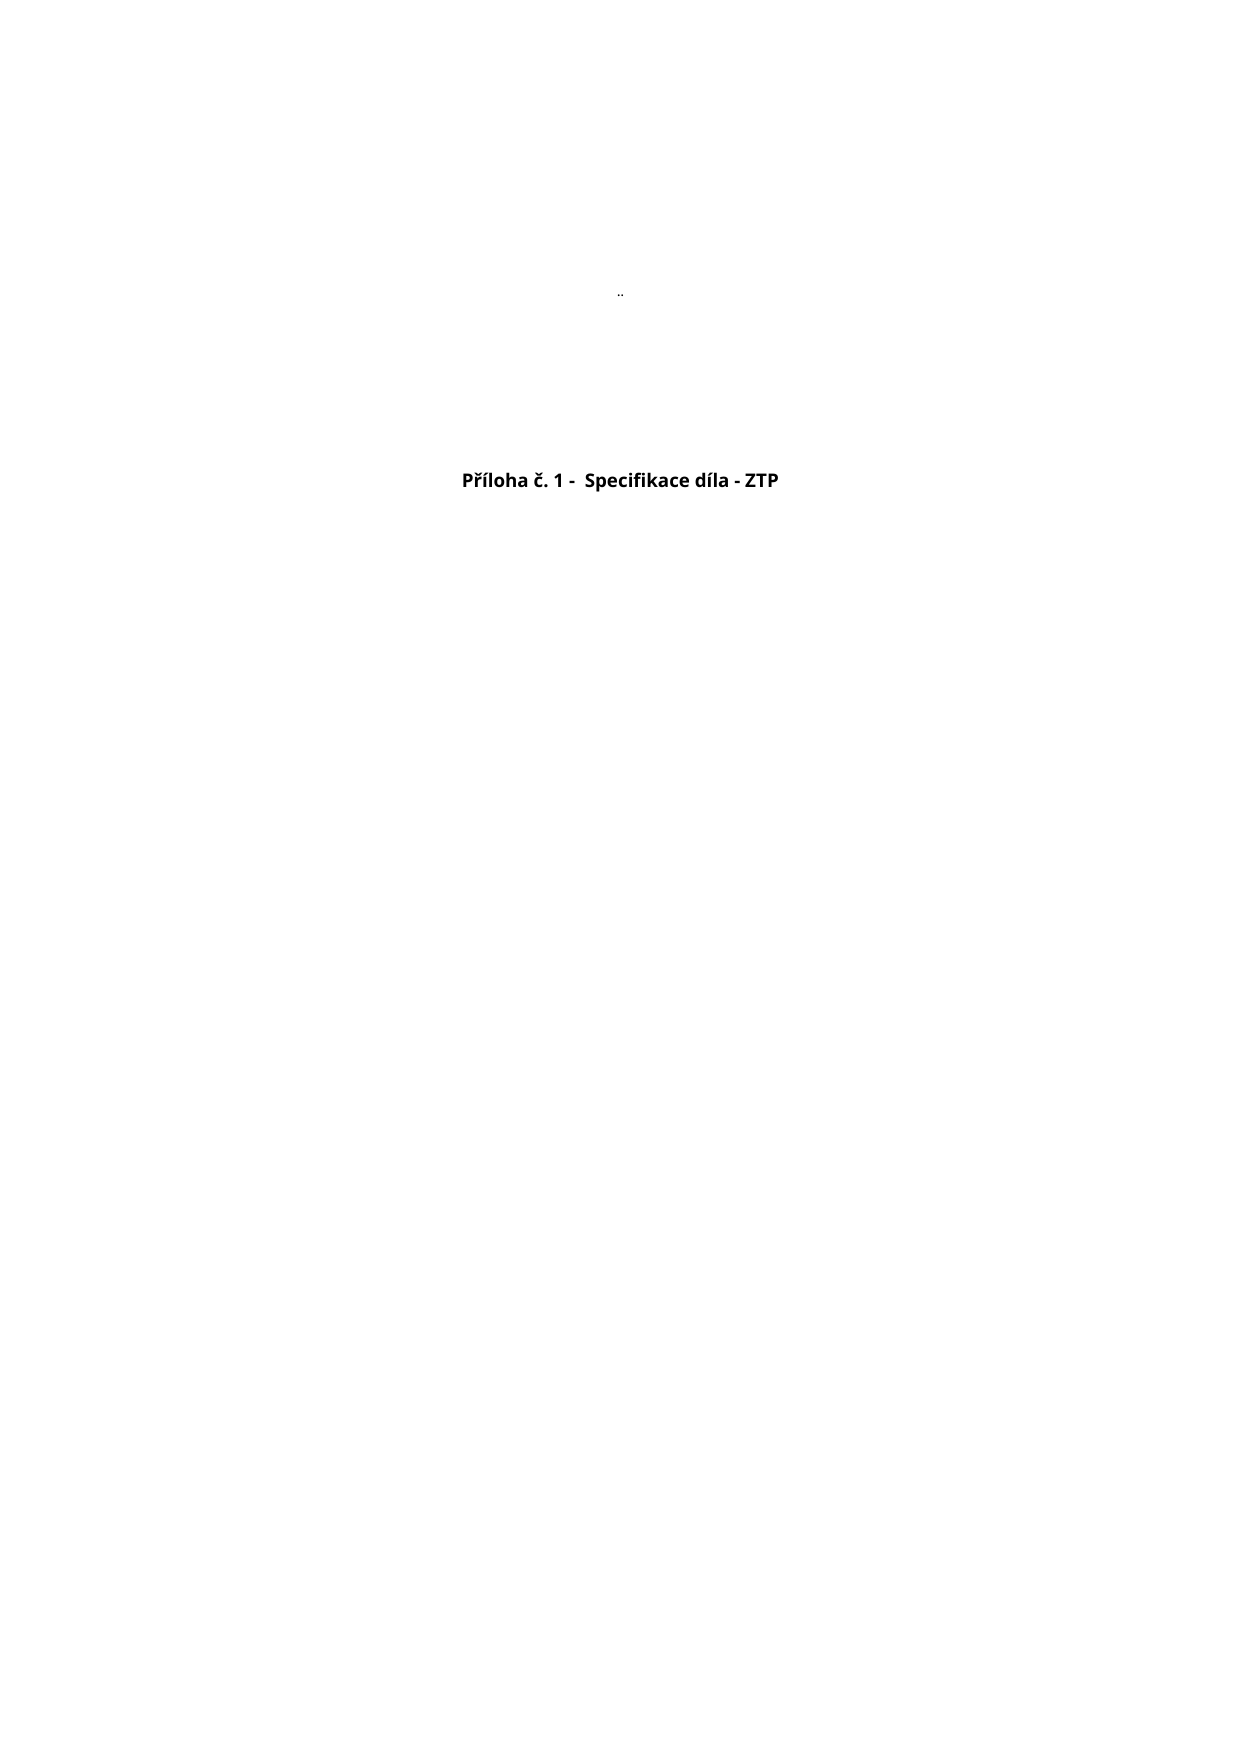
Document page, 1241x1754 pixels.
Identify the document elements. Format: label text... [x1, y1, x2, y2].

text Příloha č. 1 - Specifikace díla - ZTP [118, 467, 1122, 493]
text ¨ [118, 289, 1122, 314]
